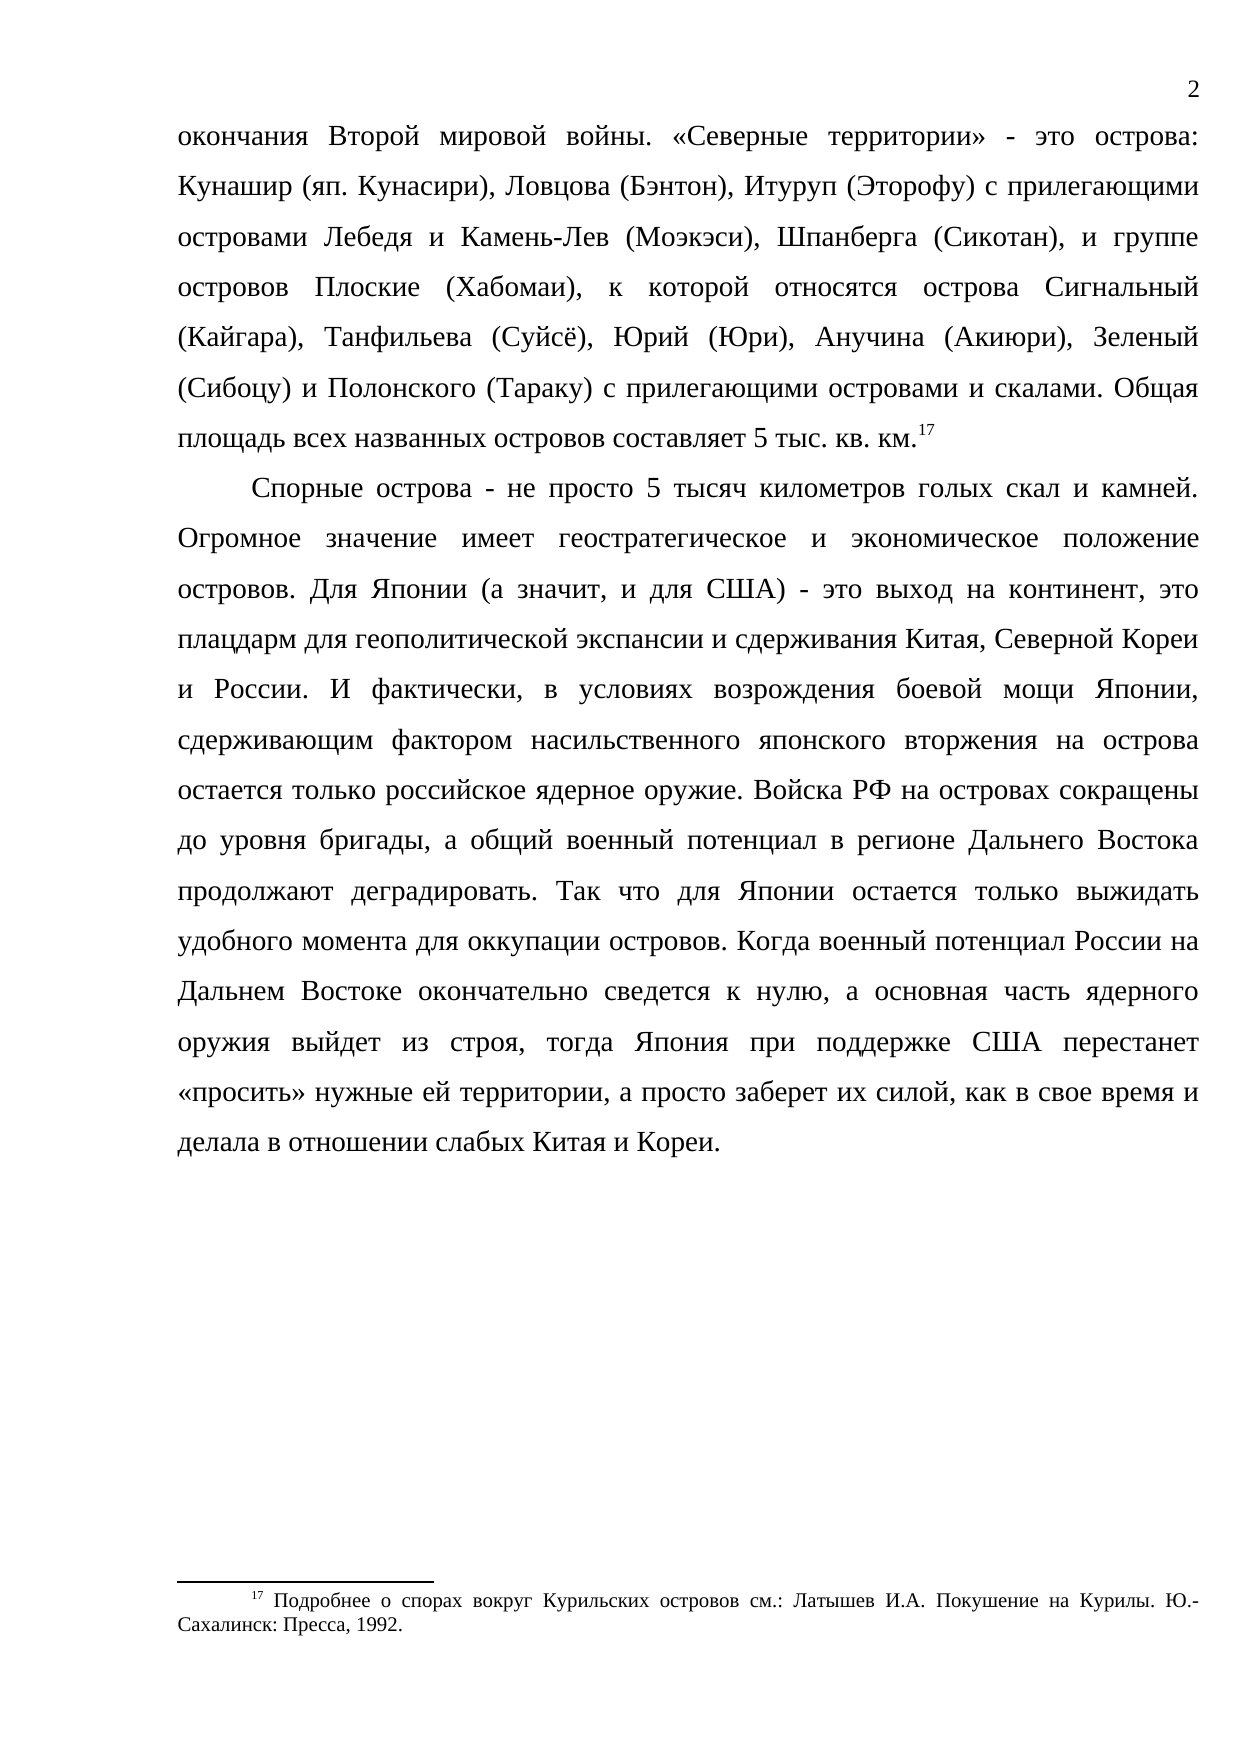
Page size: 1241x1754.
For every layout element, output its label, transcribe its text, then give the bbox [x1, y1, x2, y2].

text Спорные острова - не просто 5 тысяч километров голых скал и камней. Огромное значение имеет геостратегическое и экономическое положение островов. Для Японии (а значит, и для США) - это выход на континент, это плацдарм для геополитической экспансии и сдерживания Китая, Северной Кореи и России. И фактически, в условиях возрождения боевой мощи Японии, сдерживающим фактором насильственного японского вторжения на острова остается только российское ядерное оружие. Войска РФ на островах сокращены до уровня бригады, а общий военный потенциал в регионе Дальнего Востока продолжают деградировать. Так что для Японии остается только выжидать удобного момента для оккупации островов. Когда военный потенциал России на Дальнем Востоке окончательно сведется к нулю, а основная часть ядерного оружия выйдет из строя, тогда Япония при поддержке США перестанет «просить» нужные ей территории, а просто заберет их силой, как в свое время и делала в отношении слабых Китая и Кореи. [177, 470, 1200, 1158]
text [177, 118, 1200, 453]
